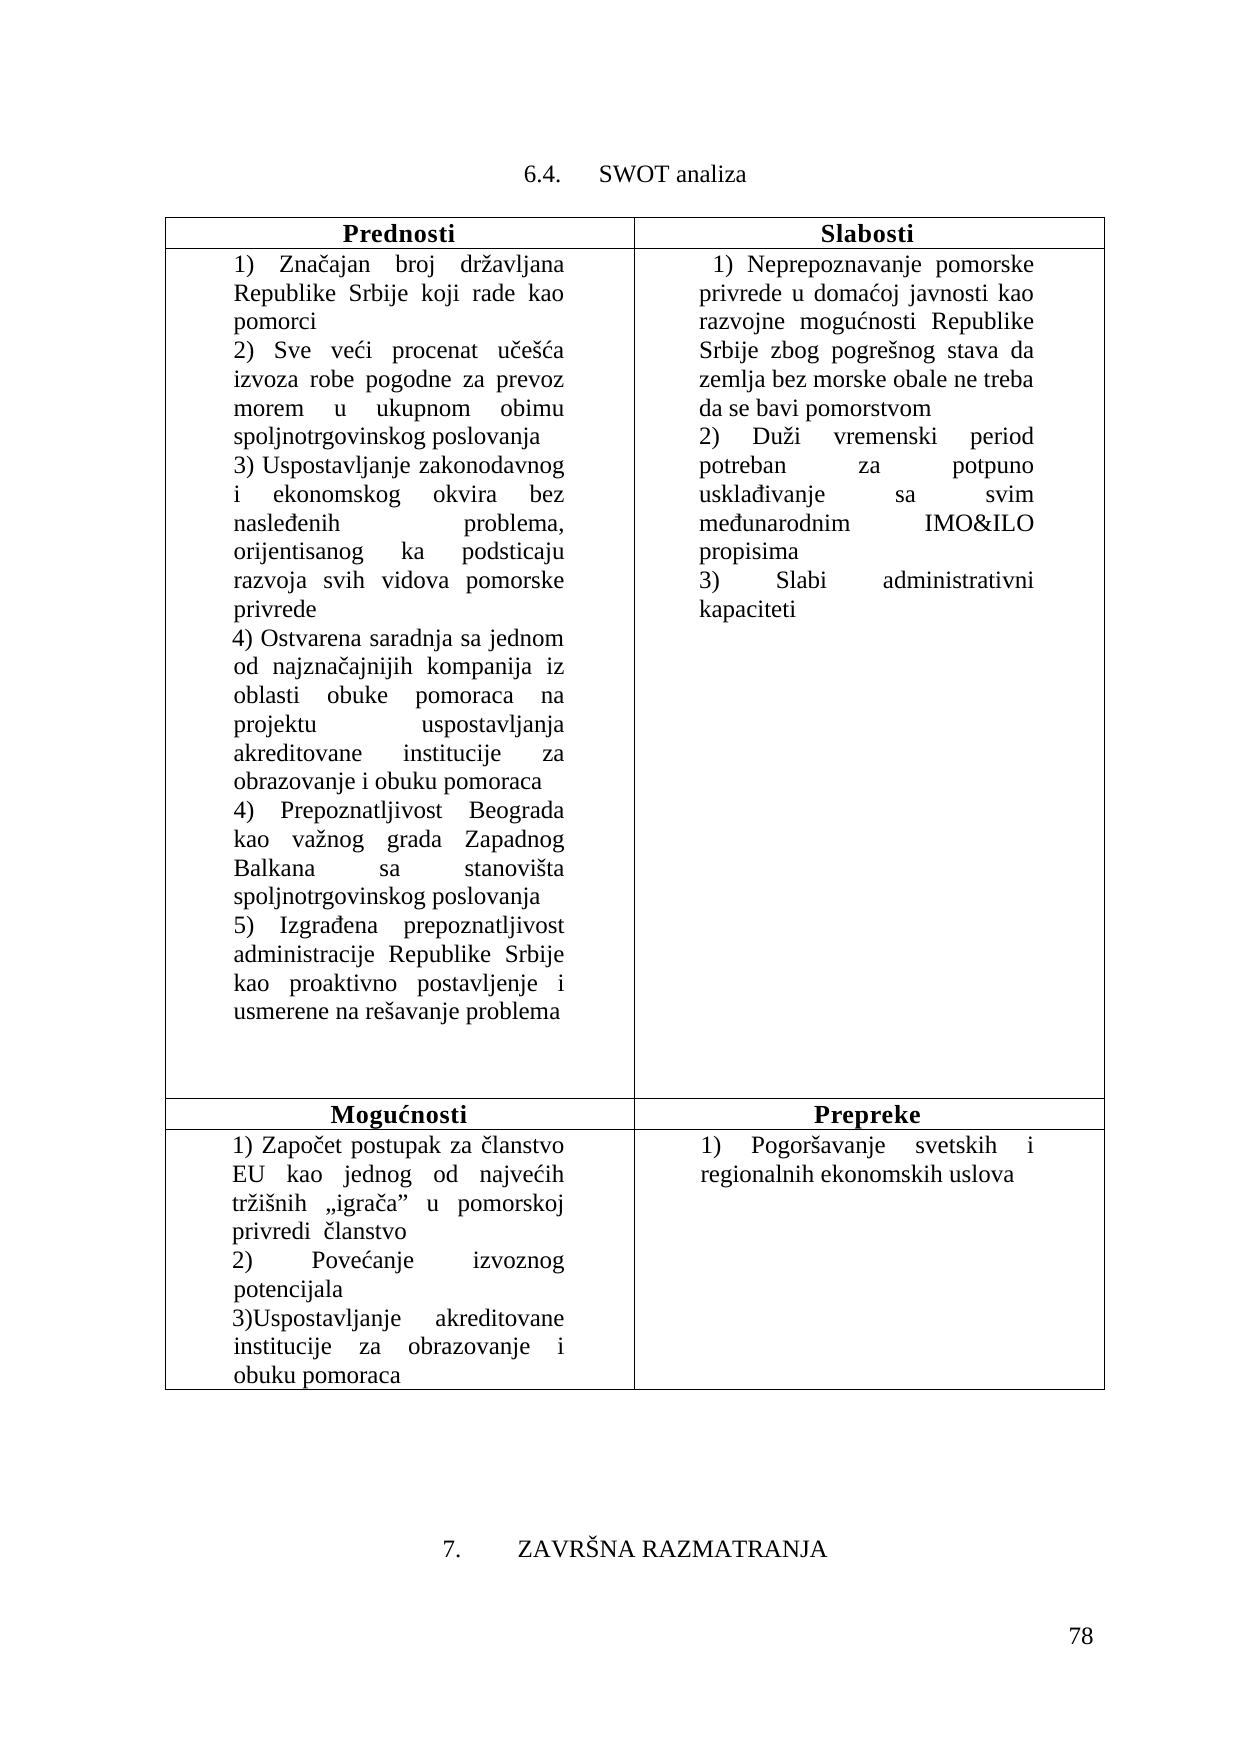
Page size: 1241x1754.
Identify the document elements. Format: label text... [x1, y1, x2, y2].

table_cell 1) Značajan broj državljana Republike Srbije koji rade kao pomorci 2) Sve veći procenat učešća izvoza robe pogodne za prevoz morem u ukupnom obimu spoljnotrgovinskog poslovanja 3) Uspostavljanje zakonodavnog i ekonomskog okvira bez nasleđenih problema, orijentisanog ka podsticaju razvoja svih vidova pomorske privrede 4) Ostvarena saradnja sa jednom od najznačajnijih kompanija iz oblasti obuke pomoraca na projektu uspostavljanja akreditovane institucije za obrazovanje i obuku pomoraca 4) Prepoznatljivost Beograda kao važnog grada Zapadnog Balkana sa stanovišta spoljnotrgovinskog poslovanja 5) Izgrađena prepoznatljivost administracije Republike Srbije kao proaktivno postavljenje i usmerene na rešavanje problema [166, 249, 634, 1098]
table_cell 1) Pogoršavanje svetskih i regionalnih ekonomskih uslova [635, 1130, 1104, 1389]
table_cell 1) Neprepoznavanje pomorske privrede u domaćoj javnosti kao razvojne mogućnosti Republike Srbije zbog pogrešnog stava da zemlja bez morske obale ne treba da se bavi pomorstvom 2) Duži vremenski period potreban za potpuno usklađivanje sa svim međunarodnim IMO&ILO propisima 3) Slabi administrativni kapaciteti [635, 249, 1104, 1098]
table_cell 1) Započet postupak za članstvo EU kao jednog od najvećih tržišnih „igrača” u pomorskoj privredi članstvo 2) Povećanje izvoznog potencijala 3)Uspostavljanje akreditovane institucije za obrazovanje i obuku pomoraca [166, 1130, 634, 1389]
text 6.4. SWOT analiza [177, 159, 1093, 188]
table_cell Prepreke [635, 1099, 1104, 1129]
table_header Slabosti [635, 218, 1104, 248]
subtitle 7. ZAVRŠNA RAZMATRANJA [177, 1534, 1093, 1562]
table_header Prednosti [166, 218, 634, 248]
table_cell Mogućnosti [166, 1099, 634, 1129]
